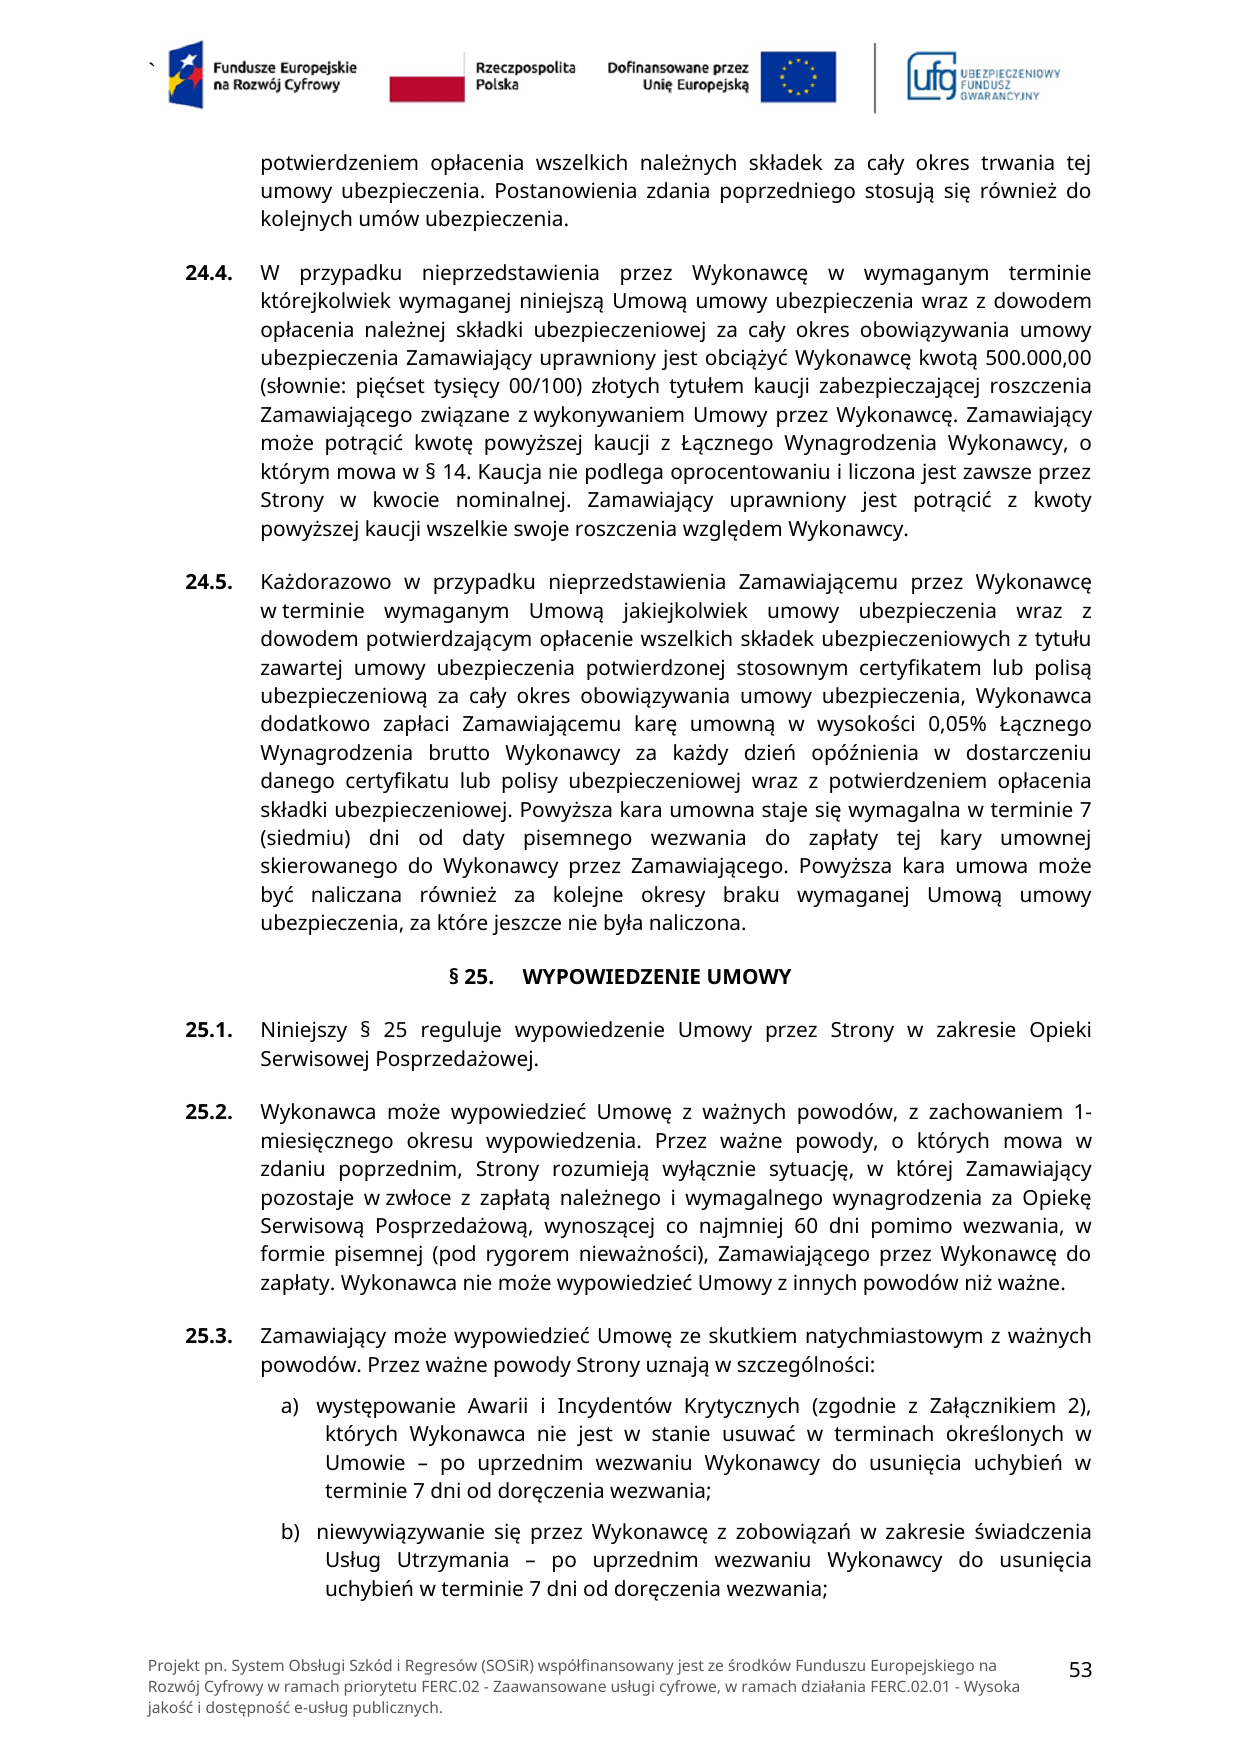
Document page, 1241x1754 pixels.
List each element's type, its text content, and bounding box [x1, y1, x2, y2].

picture [147, 21, 1093, 130]
list występowanie Awarii i Incydentów Krytycznych (zgodnie z Załącznikiem 2), których Wykonawca nie jest w stanie usuwać w terminach określonych w Umowie – po uprzednim wezwaniu Wykonawcy do usunięcia uchybień w terminie 7 dni od doręczenia wezwania; [281, 1391, 1093, 1504]
list W przypadku nieprzedstawienia przez Wykonawcę w wymaganym terminie którejkolwiek wymaganej niniejszą Umową umowy ubezpieczenia wraz z dowodem opłacenia należnej składki ubezpieczeniowej za cały okres obowiązywania umowy ubezpieczenia Zamawiający uprawniony jest obciążyć Wykonawcę kwotą 500.000,00 (słownie: pięćset tysięcy 00/100) złotych tytułem kaucji zabezpieczającej roszczenia Zamawiającego związane z wykonywaniem Umowy przez Wykonawcę. Zamawiający może potrącić kwotę powyższej kaucji z Łącznego Wynagrodzenia Wykonawcy, o którym mowa w § 14. Kaucja nie podlega oprocentowaniu i liczona jest zawsze przez Strony w kwocie nominalnej. Zamawiający uprawniony jest potrącić z kwoty powyższej kaucji wszelkie swoje roszczenia względem Wykonawcy. [185, 258, 1093, 542]
list niewywiązywanie się przez Wykonawcę z zobowiązań w zakresie świadczenia Usług Utrzymania – po uprzednim wezwaniu Wykonawcy do usunięcia uchybień w terminie 7 dni od doręczenia wezwania; [281, 1517, 1093, 1602]
list Niniejszy § 25 reguluje wypowiedzenie Umowy przez Strony w zakresie Opieki Serwisowej Posprzedażowej. [185, 1015, 1093, 1072]
list WYPOWIEDZENIE UMOWY [148, 962, 1093, 990]
list Wykonawca może wypowiedzieć Umowę z ważnych powodów, z zachowaniem 1-miesięcznego okresu wypowiedzenia. Przez ważne powody, o których mowa w zdaniu poprzednim, Strony rozumieją wyłącznie sytuację, w której Zamawiający pozostaje w zwłoce z zapłatą należnego i wymagalnego wynagrodzenia za Opiekę Serwisową Posprzedażową, wynoszącej co najmniej 60 dni pomimo wezwania, w formie pisemnej (pod rygorem nieważności), Zamawiającego przez Wykonawcę do zapłaty. Wykonawca nie może wypowiedzieć Umowy z innych powodów niż ważne. [185, 1097, 1093, 1296]
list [185, 148, 1093, 233]
list Zamawiający może wypowiedzieć Umowę ze skutkiem natychmiastowym z ważnych powodów. Przez ważne powody Strony uznają w szczególności: [185, 1321, 1093, 1378]
list Każdorazowo w przypadku nieprzedstawienia Zamawiającemu przez Wykonawcę w terminie wymaganym Umową jakiejkolwiek umowy ubezpieczenia wraz z dowodem potwierdzającym opłacenie wszelkich składek ubezpieczeniowych z tytułu zawartej umowy ubezpieczenia potwierdzonej stosownym certyfikatem lub polisą ubezpieczeniową za cały okres obowiązywania umowy ubezpieczenia, Wykonawca dodatkowo zapłaci Zamawiającemu karę umowną w wysokości 0,05% Łącznego Wynagrodzenia brutto Wykonawcy za każdy dzień opóźnienia w dostarczeniu danego certyfikatu lub polisy ubezpieczeniowej wraz z potwierdzeniem opłacenia składki ubezpieczeniowej. Powyższa kara umowna staje się wymagalna w terminie 7 (siedmiu) dni od daty pisemnego wezwania do zapłaty tej kary umownej skierowanego do Wykonawcy przez Zamawiającego. Powyższa kara umowa może być naliczana również za kolejne okresy braku wymaganej Umową umowy ubezpieczenia, za które jeszcze nie była naliczona. [185, 567, 1093, 937]
